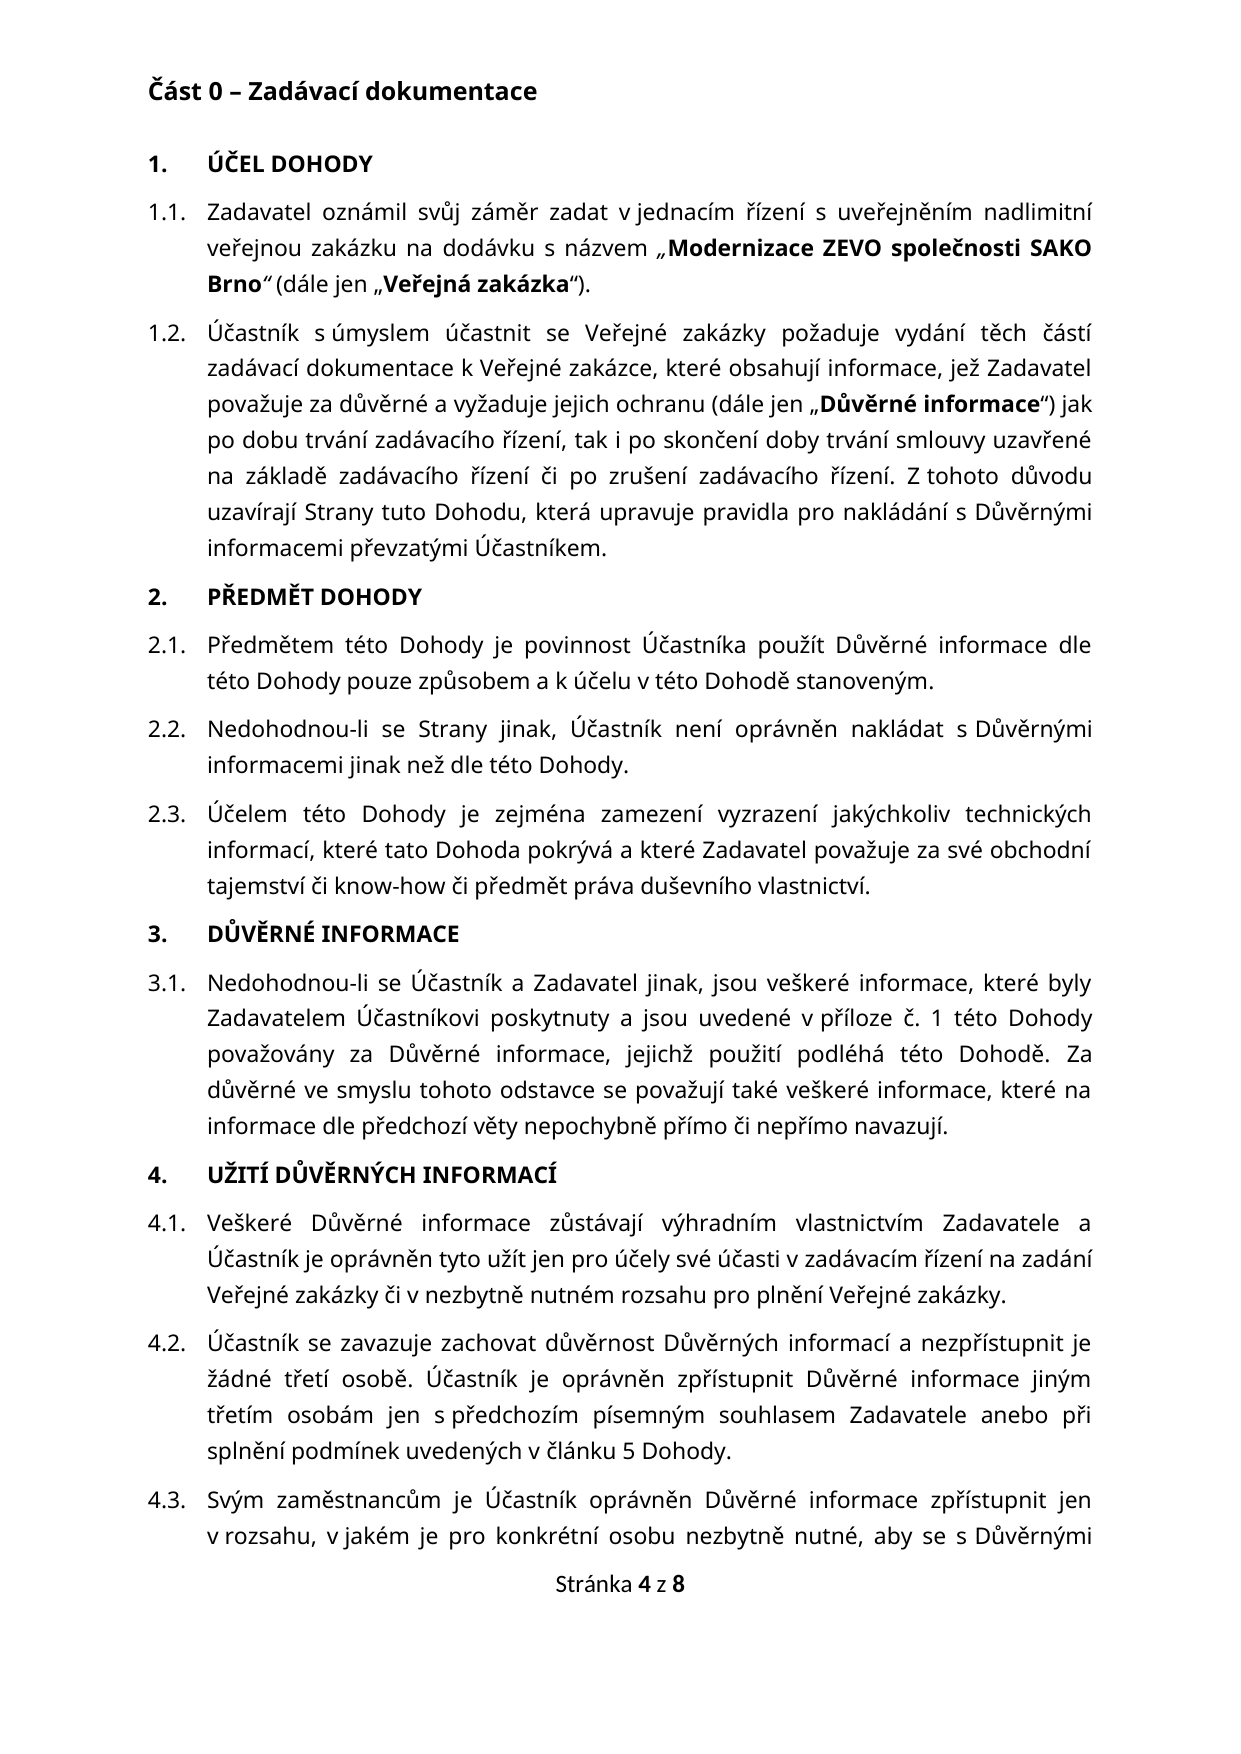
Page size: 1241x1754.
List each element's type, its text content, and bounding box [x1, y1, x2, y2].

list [148, 1484, 1092, 1551]
list Nedohodnou-li se Účastník a Zadavatel jinak, jsou veškeré informace, které byly Zadavatelem Účastníkovi poskytnuty a jsou uvedené v příloze č. 1 této Dohody považovány za Důvěrné informace, jejichž použití podléhá této Dohodě. Za důvěrné ve smyslu tohoto odstavce se považují také veškeré informace, které na informace dle předchozí věty nepochybně přímo či nepřímo navazují. [148, 966, 1092, 1141]
list Zadavatel oznámil svůj záměr zadat v jednacím řízení s uveřejněním nadlimitní veřejnou zakázku na dodávku s názvem „Modernizace ZEVO společnosti SAKO Brno“ (dále jen „Veřejná zakázka“). [148, 196, 1092, 299]
list DŮVĚRNÉ INFORMACE [148, 918, 1092, 949]
list PŘEDMĚT DOHODY [148, 581, 1092, 612]
list Nedohodnou-li se Strany jinak, Účastník není oprávněn nakládat s Důvěrnými informacemi jinak než dle této Dohody. [148, 713, 1092, 781]
list UŽITÍ DŮVĚRNÝCH INFORMACÍ [148, 1159, 1092, 1190]
list Účelem této Dohody je zejména zamezení vyzrazení jakýchkoliv technických informací, které tato Dohoda pokrývá a které Zadavatel považuje za své obchodní tajemství či know-how či předmět práva duševního vlastnictví. [148, 798, 1092, 901]
list Veškeré Důvěrné informace zůstávají výhradním vlastnictvím Zadavatele a Účastník je oprávněn tyto užít jen pro účely své účasti v zadávacím řízení na zadání Veřejné zakázky či v nezbytně nutném rozsahu pro plnění Veřejné zakázky. [148, 1207, 1092, 1310]
list ÚČEL DOHODY [148, 148, 1092, 179]
list Účastník se zavazuje zachovat důvěrnost Důvěrných informací a nezpřístupnit je žádné třetí osobě. Účastník je oprávněn zpřístupnit Důvěrné informace jiným třetím osobám jen s předchozím písemným souhlasem Zadavatele anebo při splnění podmínek uvedených v článku 5 Dohody. [148, 1327, 1092, 1466]
list Předmětem této Dohody je povinnost Účastníka použít Důvěrné informace dle této Dohody pouze způsobem a k účelu v této Dohodě stanoveným. [148, 629, 1092, 696]
list Účastník s úmyslem účastnit se Veřejné zakázky požaduje vydání těch částí zadávací dokumentace k Veřejné zakázce, které obsahují informace, jež Zadavatel považuje za důvěrné a vyžaduje jejich ochranu (dále jen „Důvěrné informace“) jak po dobu trvání zadávacího řízení, tak i po skončení doby trvání smlouvy uzavřené na základě zadávacího řízení či po zrušení zadávacího řízení. Z tohoto důvodu uzavírají Strany tuto Dohodu, která upravuje pravidla pro nakládání s Důvěrnými informacemi převzatými Účastníkem. [148, 316, 1092, 563]
